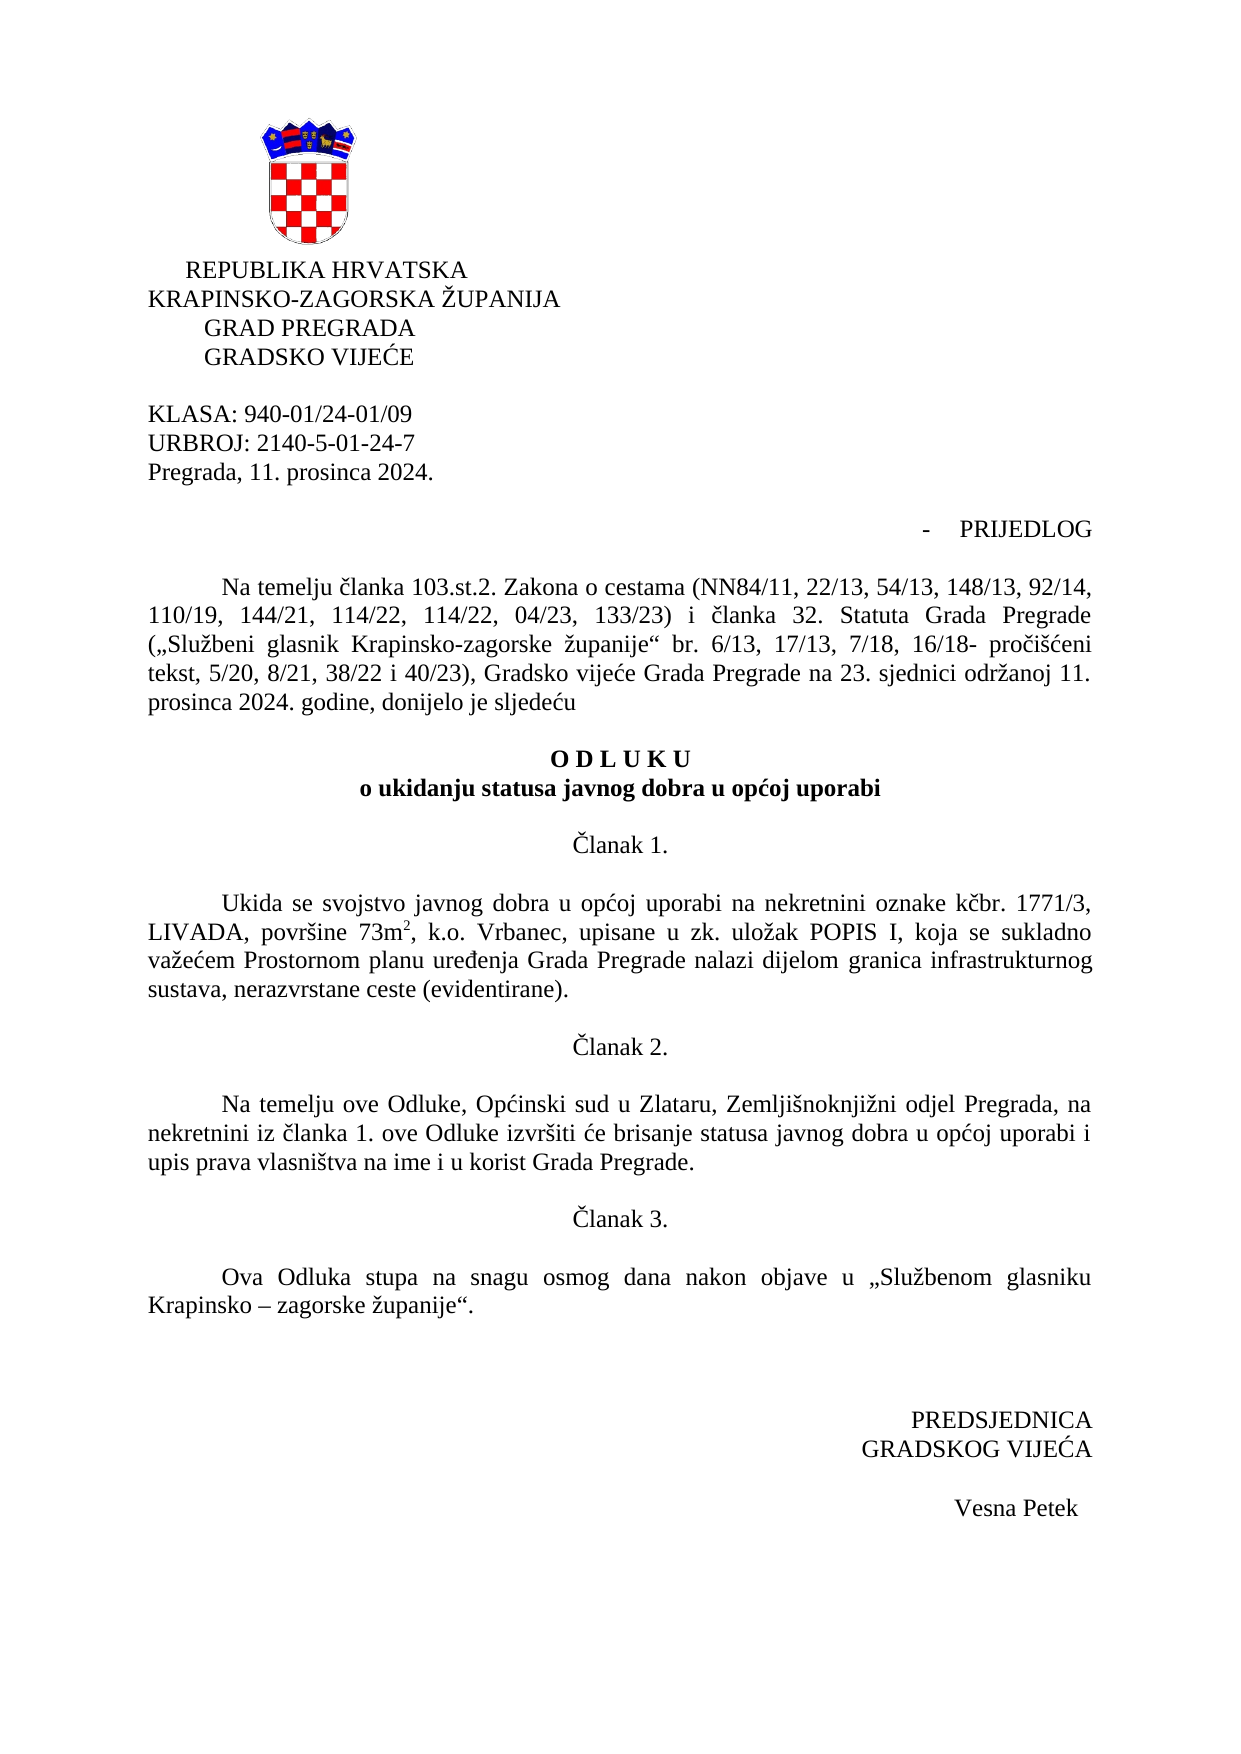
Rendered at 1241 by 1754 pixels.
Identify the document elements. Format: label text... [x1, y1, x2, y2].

text Članak 3. [148, 1204, 1093, 1233]
text PREDSJEDNICA [192, 1405, 1093, 1434]
text Pregrada, 11. prosinca 2024. [148, 457, 1093, 485]
text Članak 1. [148, 830, 1093, 859]
text O D L U K U [148, 744, 1093, 773]
text URBROJ: 2140-5-01-24-7 [148, 428, 1093, 457]
text GRADSKO VIJEĆE [148, 342, 1093, 370]
list PRIJEDLOG [185, 514, 1093, 543]
text GRAD PREGRADA [148, 313, 1093, 342]
picture [259, 115, 358, 246]
text KRAPINSKO-ZAGORSKA ŽUPANIJA [148, 284, 1093, 313]
text o ukidanju statusa javnog dobra u općoj uporabi [148, 773, 1093, 802]
text Članak 2. [148, 1032, 1093, 1060]
text Ova Odluka stupa na snagu osmog dana nakon objave u „Službenom glasniku Krapinsko – zagorske županije“. [148, 1262, 1093, 1319]
text Vesna Petek [221, 1463, 1093, 1522]
text Na temelju članka 103.st.2. Zakona o cestama (NN84/11, 22/13, 54/13, 148/13, 92/14, 110/19, 144/21, 114/22, 114/22, 04/23, 133/23) i članka 32. Statuta Grada Pregrade („Službeni glasnik Krapinsko-zagorske županije“ br. 6/13, 17/13, 7/18, 16/18- pročišćeni tekst, 5/20, 8/21, 38/22 i 40/23), Gradsko vijeće Grada Pregrade na 23. sjednici održanoj 11. prosinca 2024. godine, donijelo je sljedeću [148, 572, 1093, 715]
text Ukida se svojstvo javnog dobra u općoj uporabi na nekretnini oznake kčbr. 1771/3, LIVADA, površine 73m2, k.o. Vrbanec, upisane u zk. uložak POPIS I, koja se sukladno važećem Prostornom planu uređenja Grada Pregrade nalazi dijelom granica infrastrukturnog sustava, nerazvrstane ceste (evidentirane). [148, 888, 1093, 1003]
text REPUBLIKA HRVATSKA [148, 255, 1093, 284]
text KLASA: 940-01/24-01/09 [148, 399, 1093, 428]
text GRADSKOG VIJEĆA [192, 1434, 1093, 1463]
text Na temelju ove Odluke, Općinski sud u Zlataru, Zemljišnoknjižni odjel Pregrada, na nekretnini iz članka 1. ove Odluke izvršiti će brisanje statusa javnog dobra u općoj uporabi i upis prava vlasništva na ime i u korist Grada Pregrade. [148, 1089, 1093, 1175]
